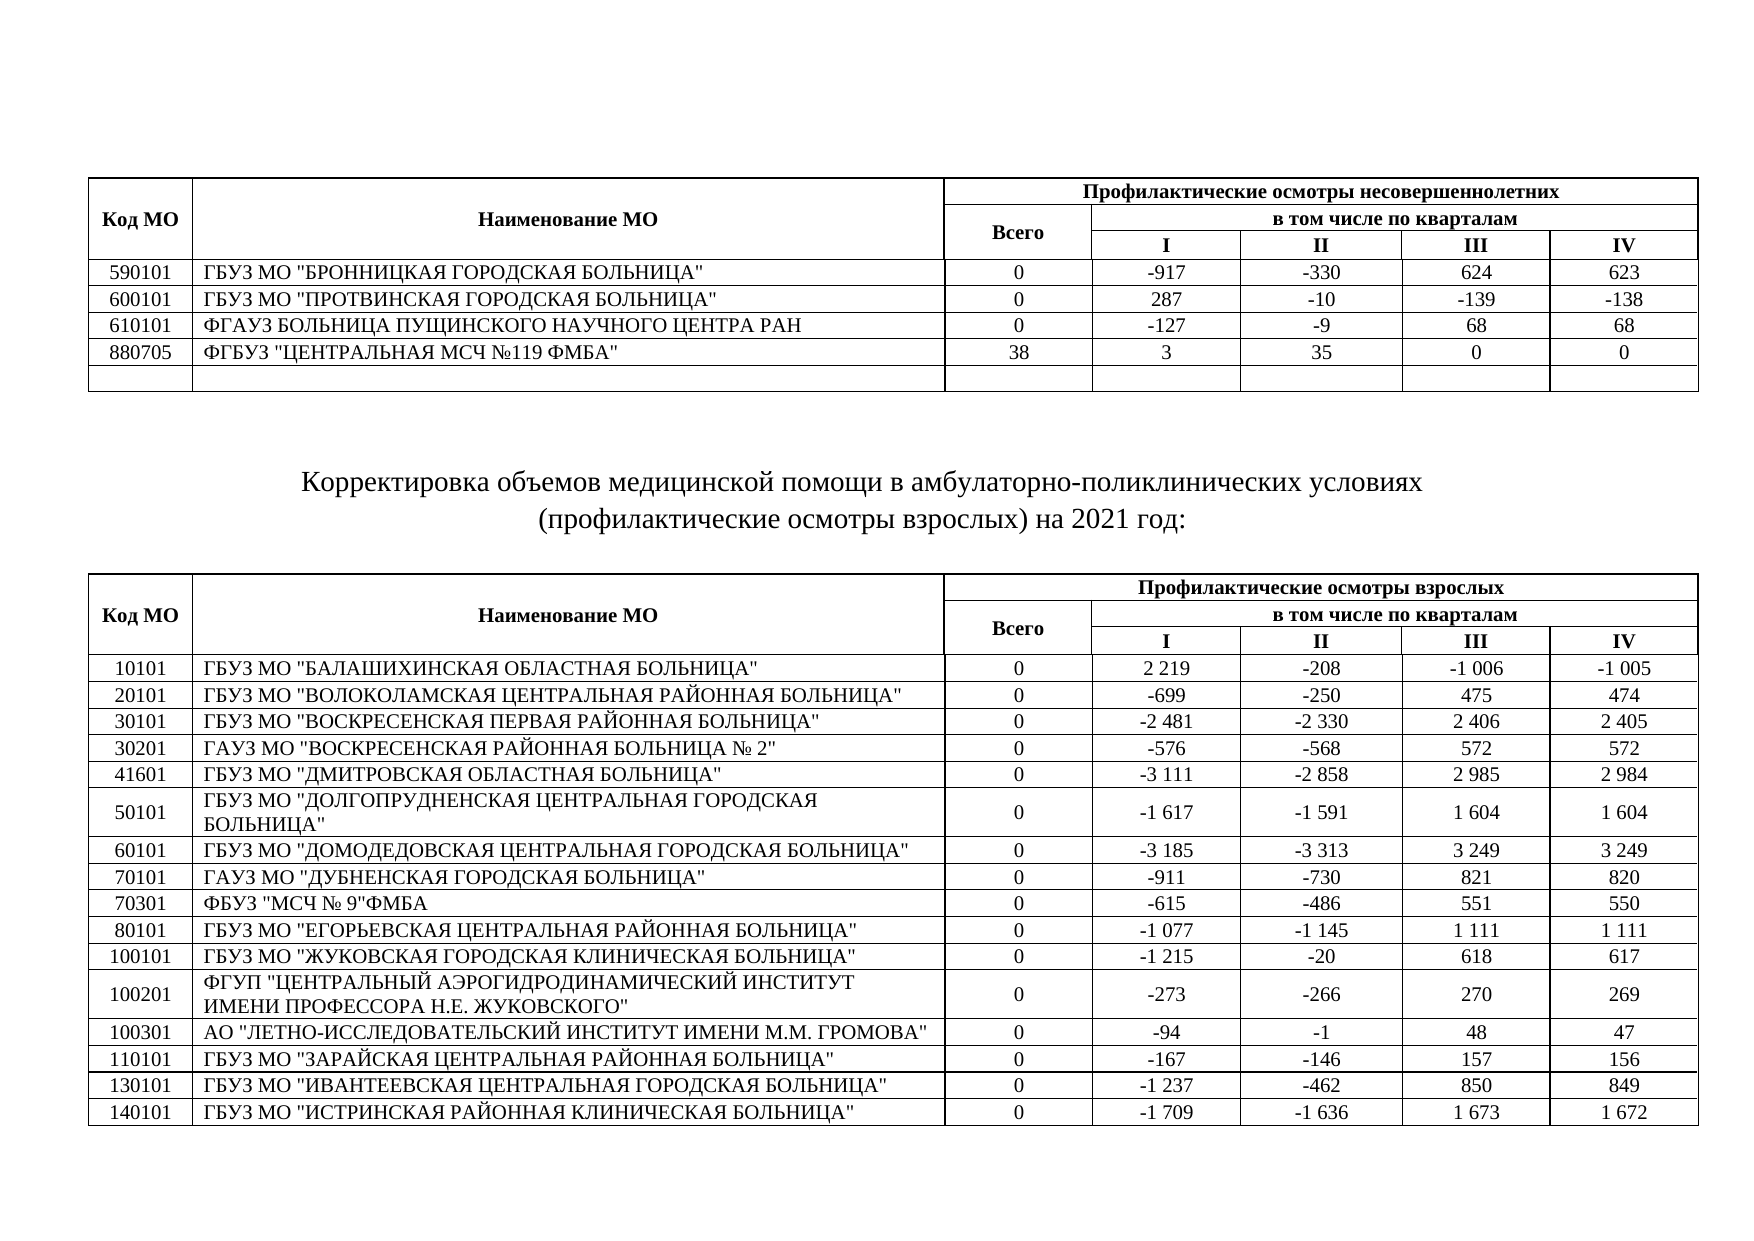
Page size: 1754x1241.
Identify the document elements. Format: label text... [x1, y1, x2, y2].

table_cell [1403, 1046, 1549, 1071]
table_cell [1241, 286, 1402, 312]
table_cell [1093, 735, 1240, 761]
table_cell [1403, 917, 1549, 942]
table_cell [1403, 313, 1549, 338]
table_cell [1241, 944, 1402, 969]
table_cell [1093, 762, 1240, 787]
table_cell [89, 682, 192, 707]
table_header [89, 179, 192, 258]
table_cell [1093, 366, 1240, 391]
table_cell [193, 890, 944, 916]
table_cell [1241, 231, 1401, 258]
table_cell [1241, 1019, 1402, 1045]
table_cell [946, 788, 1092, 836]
text Корректировка объемов медицинской помощи в амбулаторно-поликлинических условиях [89, 464, 1636, 498]
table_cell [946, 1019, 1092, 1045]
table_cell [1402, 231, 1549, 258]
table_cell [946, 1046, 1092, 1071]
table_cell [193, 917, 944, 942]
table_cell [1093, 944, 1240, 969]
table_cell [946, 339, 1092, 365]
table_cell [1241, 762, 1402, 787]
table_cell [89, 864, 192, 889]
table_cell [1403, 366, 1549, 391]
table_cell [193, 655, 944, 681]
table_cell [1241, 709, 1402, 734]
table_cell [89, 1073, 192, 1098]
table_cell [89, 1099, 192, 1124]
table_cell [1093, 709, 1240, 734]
text (профилактические осмотры взрослых) на 2021 год: [89, 501, 1636, 534]
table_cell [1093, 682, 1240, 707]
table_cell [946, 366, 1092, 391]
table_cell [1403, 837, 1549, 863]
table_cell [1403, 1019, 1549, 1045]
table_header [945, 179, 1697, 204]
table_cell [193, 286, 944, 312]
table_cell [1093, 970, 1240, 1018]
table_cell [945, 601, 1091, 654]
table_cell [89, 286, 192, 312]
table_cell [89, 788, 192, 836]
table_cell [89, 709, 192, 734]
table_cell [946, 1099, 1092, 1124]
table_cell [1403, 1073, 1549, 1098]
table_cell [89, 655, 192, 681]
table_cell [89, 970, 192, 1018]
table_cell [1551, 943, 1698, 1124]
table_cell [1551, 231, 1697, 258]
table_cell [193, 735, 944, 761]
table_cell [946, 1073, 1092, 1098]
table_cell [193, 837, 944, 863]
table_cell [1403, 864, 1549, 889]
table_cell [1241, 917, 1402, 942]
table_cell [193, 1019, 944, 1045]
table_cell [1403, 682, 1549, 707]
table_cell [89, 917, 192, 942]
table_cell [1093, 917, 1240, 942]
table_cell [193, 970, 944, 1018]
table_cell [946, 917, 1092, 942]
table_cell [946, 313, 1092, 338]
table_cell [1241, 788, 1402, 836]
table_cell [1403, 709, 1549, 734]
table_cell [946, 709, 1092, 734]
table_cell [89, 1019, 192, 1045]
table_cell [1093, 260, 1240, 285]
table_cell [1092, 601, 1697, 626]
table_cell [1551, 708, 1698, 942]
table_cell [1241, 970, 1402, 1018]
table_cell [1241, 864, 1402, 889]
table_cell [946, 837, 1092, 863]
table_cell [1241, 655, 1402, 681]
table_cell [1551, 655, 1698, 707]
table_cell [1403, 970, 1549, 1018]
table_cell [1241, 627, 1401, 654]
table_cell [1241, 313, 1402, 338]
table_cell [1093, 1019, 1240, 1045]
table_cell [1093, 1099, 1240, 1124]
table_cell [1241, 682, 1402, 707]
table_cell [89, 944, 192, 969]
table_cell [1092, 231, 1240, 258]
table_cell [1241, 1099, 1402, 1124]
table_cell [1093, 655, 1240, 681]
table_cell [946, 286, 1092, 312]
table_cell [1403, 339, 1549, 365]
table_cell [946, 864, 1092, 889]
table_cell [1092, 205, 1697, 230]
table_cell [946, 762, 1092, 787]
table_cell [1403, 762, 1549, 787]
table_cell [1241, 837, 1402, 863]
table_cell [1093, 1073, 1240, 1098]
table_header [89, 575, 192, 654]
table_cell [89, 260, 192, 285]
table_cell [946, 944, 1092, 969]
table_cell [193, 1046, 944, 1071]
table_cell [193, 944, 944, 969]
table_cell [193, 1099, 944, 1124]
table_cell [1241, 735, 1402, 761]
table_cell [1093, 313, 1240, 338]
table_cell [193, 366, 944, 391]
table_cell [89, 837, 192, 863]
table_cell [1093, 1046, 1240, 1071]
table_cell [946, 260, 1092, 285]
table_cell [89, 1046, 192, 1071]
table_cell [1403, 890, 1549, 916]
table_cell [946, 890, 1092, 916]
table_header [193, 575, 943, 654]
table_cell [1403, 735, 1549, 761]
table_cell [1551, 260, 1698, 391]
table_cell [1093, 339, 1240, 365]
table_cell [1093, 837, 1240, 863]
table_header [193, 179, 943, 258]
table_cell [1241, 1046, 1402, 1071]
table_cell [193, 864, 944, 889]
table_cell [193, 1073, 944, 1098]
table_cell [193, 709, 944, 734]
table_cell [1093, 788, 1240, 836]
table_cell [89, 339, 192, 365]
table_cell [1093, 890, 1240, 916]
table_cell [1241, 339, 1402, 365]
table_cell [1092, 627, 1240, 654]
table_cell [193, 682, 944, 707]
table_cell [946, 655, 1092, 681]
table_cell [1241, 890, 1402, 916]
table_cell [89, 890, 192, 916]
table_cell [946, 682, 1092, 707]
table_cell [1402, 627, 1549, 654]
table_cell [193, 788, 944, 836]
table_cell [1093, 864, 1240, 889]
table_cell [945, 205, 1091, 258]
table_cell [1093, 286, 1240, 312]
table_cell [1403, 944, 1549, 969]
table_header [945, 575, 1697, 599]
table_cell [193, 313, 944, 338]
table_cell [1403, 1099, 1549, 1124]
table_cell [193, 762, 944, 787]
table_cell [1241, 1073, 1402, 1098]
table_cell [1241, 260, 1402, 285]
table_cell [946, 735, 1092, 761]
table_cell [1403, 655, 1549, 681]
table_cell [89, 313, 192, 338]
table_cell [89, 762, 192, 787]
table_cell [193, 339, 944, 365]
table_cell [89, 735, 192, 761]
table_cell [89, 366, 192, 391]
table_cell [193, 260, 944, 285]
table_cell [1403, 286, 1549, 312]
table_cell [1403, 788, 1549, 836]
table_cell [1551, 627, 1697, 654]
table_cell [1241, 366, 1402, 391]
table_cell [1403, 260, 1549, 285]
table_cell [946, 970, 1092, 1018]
